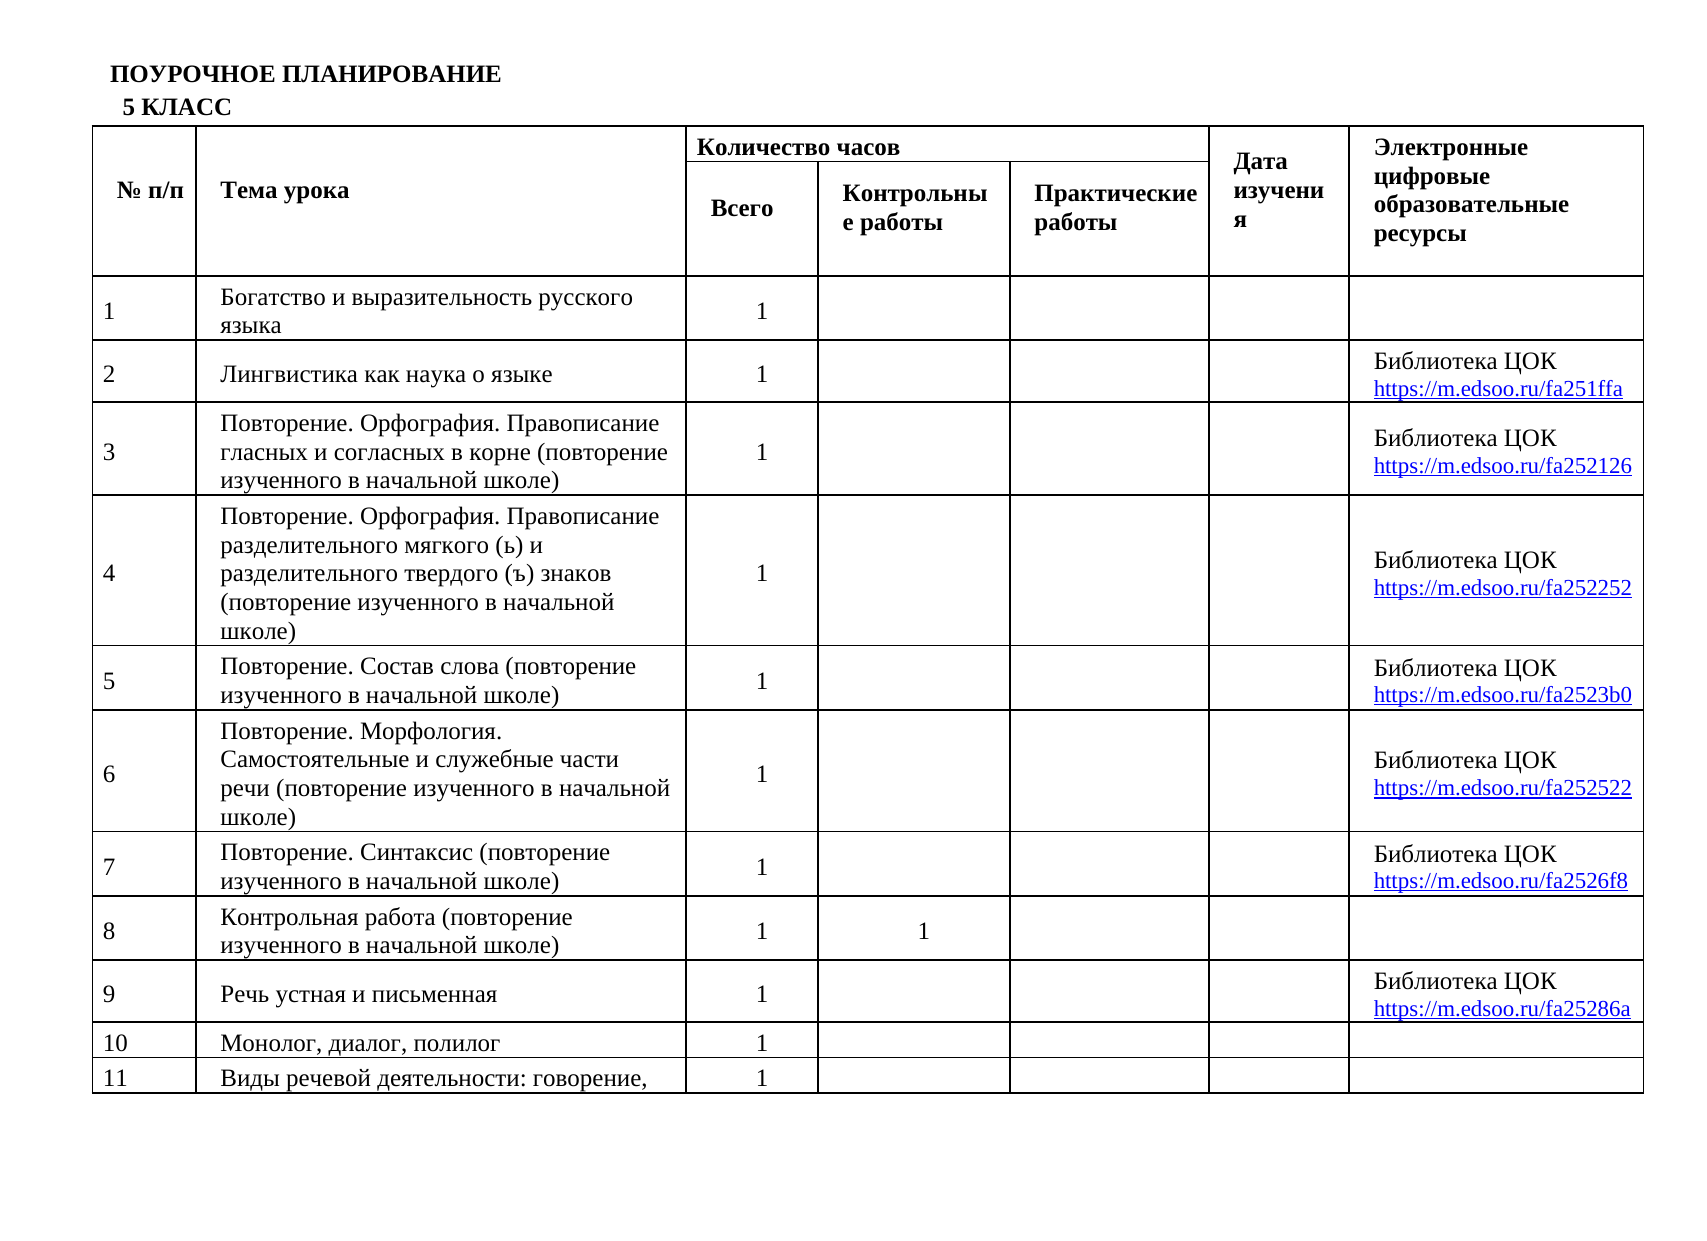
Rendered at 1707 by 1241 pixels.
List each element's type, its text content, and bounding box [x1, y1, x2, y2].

table_cell Повторение. Морфология. Самостоятельные и служебные части речи (повторение изученного в начальной школе) [197, 711, 685, 831]
table_cell [1011, 1023, 1208, 1057]
table_cell Библиотека ЦОК https://m.edsoo.ru/fa25286a [1350, 961, 1643, 1021]
table_cell Речь устная и письменная [197, 961, 685, 1021]
table_cell [1350, 897, 1643, 959]
table_cell 2 [93, 341, 195, 401]
table_cell [1011, 711, 1208, 831]
table_cell [1210, 961, 1348, 1021]
table_cell 5 [93, 646, 195, 709]
table_cell Практические работы [1011, 162, 1208, 275]
table_cell 1 [687, 277, 817, 339]
table_header Количество часов [687, 127, 1208, 161]
text ПОУРОЧНОЕ ПЛАНИРОВАНИЕ [103, 59, 1633, 88]
table_cell [1210, 897, 1348, 959]
table_cell [819, 961, 1009, 1021]
table_cell 1 [687, 646, 817, 709]
table_cell [1011, 646, 1208, 709]
table_cell Повторение. Орфография. Правописание разделительного мягкого (ь) и разделительного твердого (ъ) знаков (повторение изученного в начальной школе) [197, 496, 685, 645]
table_cell [1210, 1058, 1348, 1092]
table_cell 1 [687, 341, 817, 401]
table_cell 1 [687, 832, 817, 895]
table_cell [1011, 897, 1208, 959]
table_cell [1210, 832, 1348, 895]
table_cell Контрольные работы [819, 162, 1009, 275]
table_cell [1210, 1023, 1348, 1057]
table_cell 1 [687, 711, 817, 831]
table_cell [819, 341, 1009, 401]
table_cell [1210, 646, 1348, 709]
table_cell 3 [93, 403, 195, 494]
table_cell [1011, 277, 1208, 339]
table_cell 8 [93, 897, 195, 959]
table_cell 1 [687, 961, 817, 1021]
table_cell [1011, 341, 1208, 401]
table_header Тема урока [197, 127, 685, 275]
table_cell Лингвистика как наука о языке [197, 341, 685, 401]
table_cell [819, 711, 1009, 831]
table_cell 1 [687, 1058, 817, 1092]
text 5 КЛАСС [116, 92, 1633, 121]
table_cell [819, 277, 1009, 339]
table_cell 1 [687, 496, 817, 645]
table_cell [1210, 277, 1348, 339]
table_cell Библиотека ЦОК https://m.edsoo.ru/fa252522 [1350, 711, 1643, 831]
table_cell 1 [819, 897, 1009, 959]
table_cell Повторение. Орфография. Правописание гласных и согласных в корне (повторение изученного в начальной школе) [197, 403, 685, 494]
table_cell 1 [687, 897, 817, 959]
table_cell 1 [687, 1023, 817, 1057]
table_cell [1210, 341, 1348, 401]
table_cell [819, 403, 1009, 494]
table_cell [1350, 277, 1643, 339]
table_cell 1 [687, 403, 817, 494]
table_cell 6 [93, 711, 195, 831]
table_cell [1210, 496, 1348, 645]
table_cell 1 [93, 277, 195, 339]
table_cell Библиотека ЦОК https://m.edsoo.ru/fa2523b0 [1350, 646, 1643, 709]
table_cell 4 [93, 496, 195, 645]
table_cell Библиотека ЦОК https://m.edsoo.ru/fa252252 [1350, 496, 1643, 645]
table_cell [1350, 1023, 1643, 1057]
table_cell [1011, 1058, 1208, 1092]
table_cell [1011, 961, 1208, 1021]
table_header Электронные цифровые образовательные ресурсы [1350, 127, 1643, 275]
table_cell 10 [93, 1023, 195, 1057]
table_cell [819, 496, 1009, 645]
table_cell Всего [687, 162, 817, 275]
table_cell [1011, 832, 1208, 895]
table_cell Библиотека ЦОК https://m.edsoo.ru/fa2526f8 [1350, 832, 1643, 895]
table_cell Повторение. Синтаксис (повторение изученного в начальной школе) [197, 832, 685, 895]
table_cell [819, 832, 1009, 895]
table_cell [1210, 711, 1348, 831]
table_cell Повторение. Состав слова (повторение изученного в начальной школе) [197, 646, 685, 709]
table_cell [1011, 496, 1208, 645]
table_cell [819, 1023, 1009, 1057]
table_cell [197, 1058, 685, 1092]
table_cell [1011, 403, 1208, 494]
table_cell Библиотека ЦОК https://m.edsoo.ru/fa251ffa [1350, 341, 1643, 401]
table_cell 9 [93, 961, 195, 1021]
table_header № п/п [93, 127, 195, 275]
table_cell Богатство и выразительность русского языка [197, 277, 685, 339]
table_cell Контрольная работа (повторение изученного в начальной школе) [197, 897, 685, 959]
table_cell [819, 1058, 1009, 1092]
table_header Дата изучения [1210, 127, 1348, 275]
table_cell Монолог, диалог, полилог [197, 1023, 685, 1057]
table_cell [819, 646, 1009, 709]
table_cell Библиотека ЦОК https://m.edsoo.ru/fa252126 [1350, 403, 1643, 494]
table_cell [1350, 1058, 1643, 1092]
table_cell 11 [93, 1058, 195, 1092]
table_cell [1210, 403, 1348, 494]
table_cell 7 [93, 832, 195, 895]
